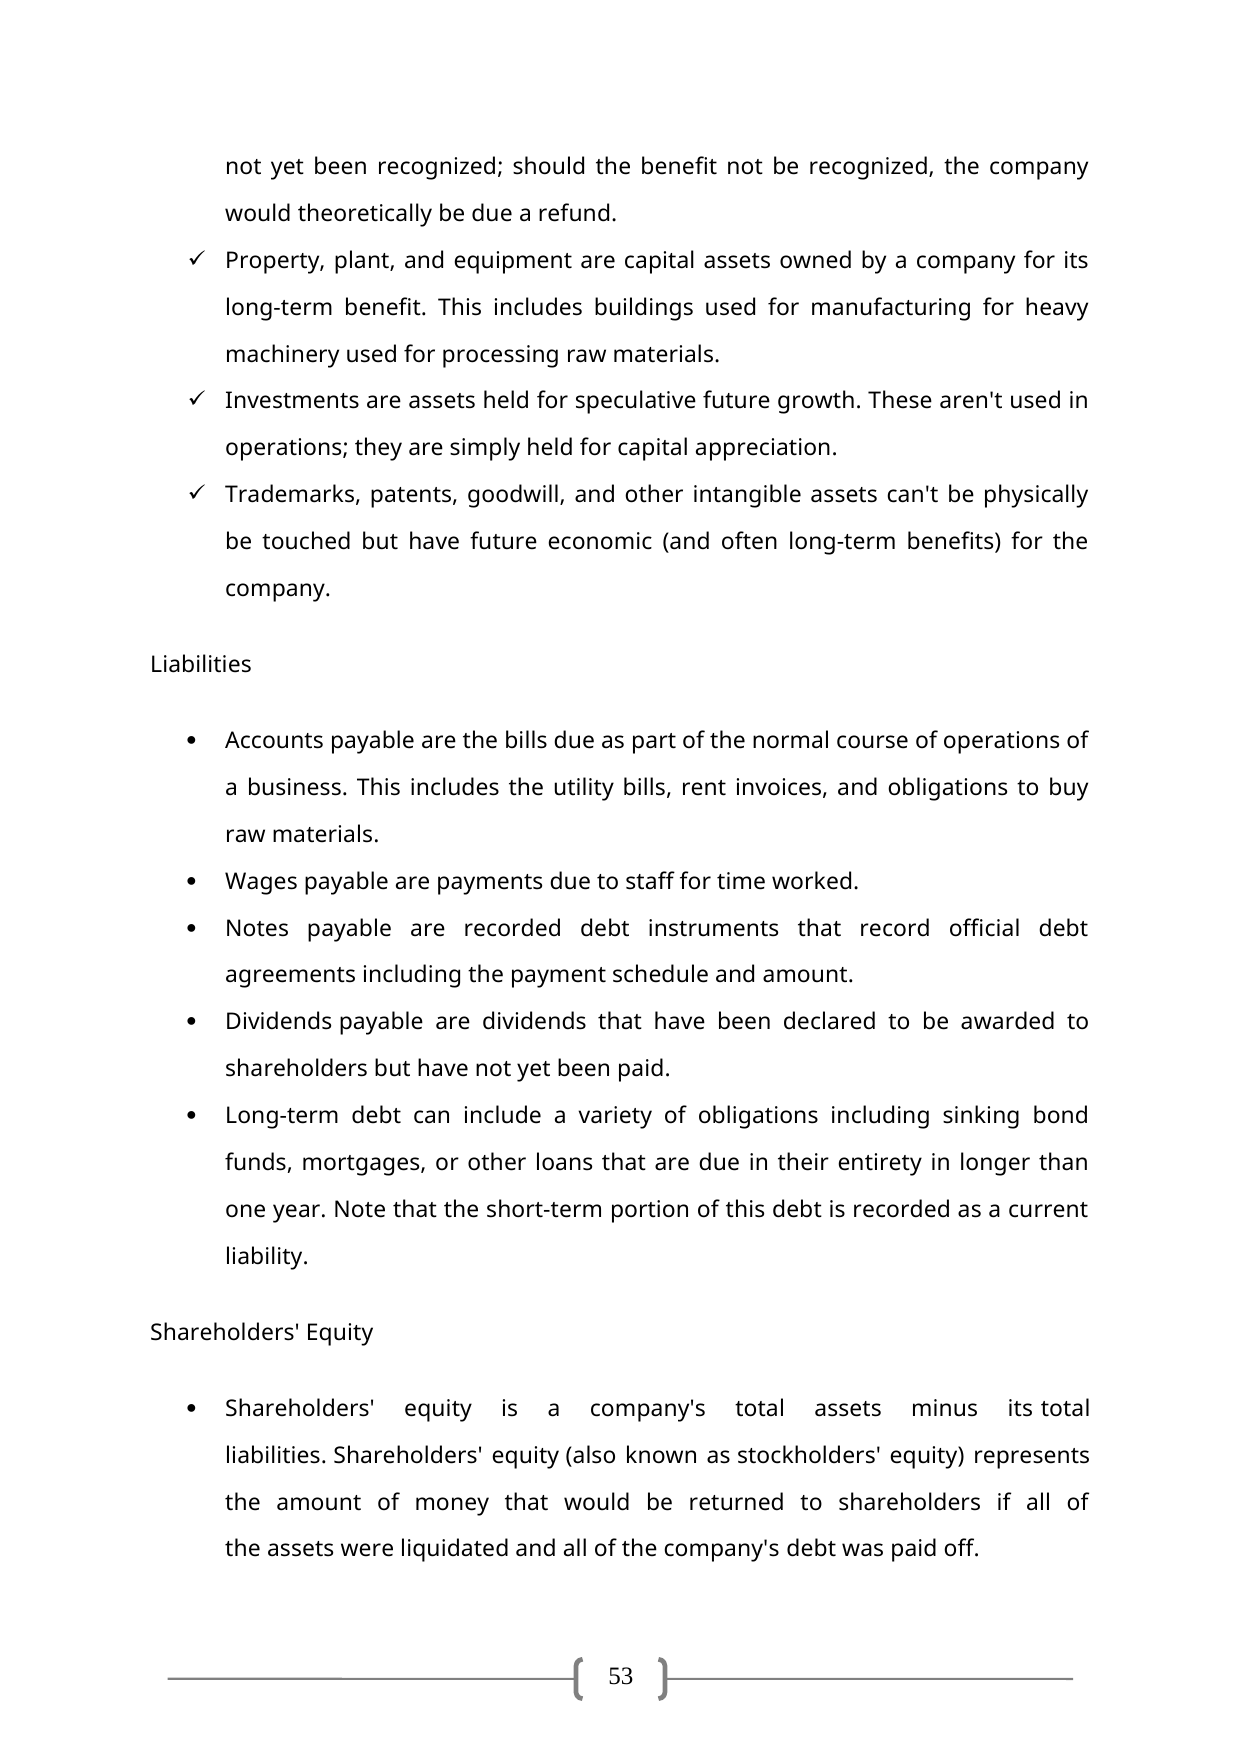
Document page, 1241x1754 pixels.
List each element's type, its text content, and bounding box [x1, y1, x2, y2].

list Property, plant, and equipment are capital assets owned by a company for its long-term benefit. This includes buildings used for manufacturing for heavy machinery used for processing raw materials. [187, 244, 1090, 369]
list Shareholders' equity is a company's total assets minus its total liabilities. Shareholders' equity (also known as stockholders' equity) represents the amount of money that would be returned to shareholders if all of the assets were liquidated and all of the company's debt was paid off. [187, 1392, 1090, 1563]
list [187, 150, 1090, 228]
list Dividends payable are dividends that have been declared to be awarded to shareholders but have not yet been paid. [187, 1005, 1090, 1083]
list Accounts payable are the bills due as part of the normal course of operations of a business. This includes the utility bills, rent invoices, and obligations to buy raw materials. [187, 724, 1090, 849]
list Notes payable are recorded debt instruments that record official debt agreements including the payment schedule and amount. [187, 911, 1090, 989]
list Long-term debt can include a variety of obligations including sinking bond funds, mortgages, or other loans that are due in their entirety in longer than one year. Note that the short-term portion of this debt is recorded as a current liability. [187, 1099, 1090, 1271]
text Liabilities [150, 648, 1090, 679]
list Investments are assets held for speculative future growth. These aren't used in operations; they are simply held for capital appreciation. [187, 384, 1090, 462]
list Trademarks, patents, goodwill, and other intangible assets can't be physically be touched but have future economic (and often long-term benefits) for the company. [187, 478, 1090, 603]
text Shareholders' Equity [150, 1316, 1090, 1347]
list Wages payable are payments due to staff for time worked. [187, 864, 1090, 896]
